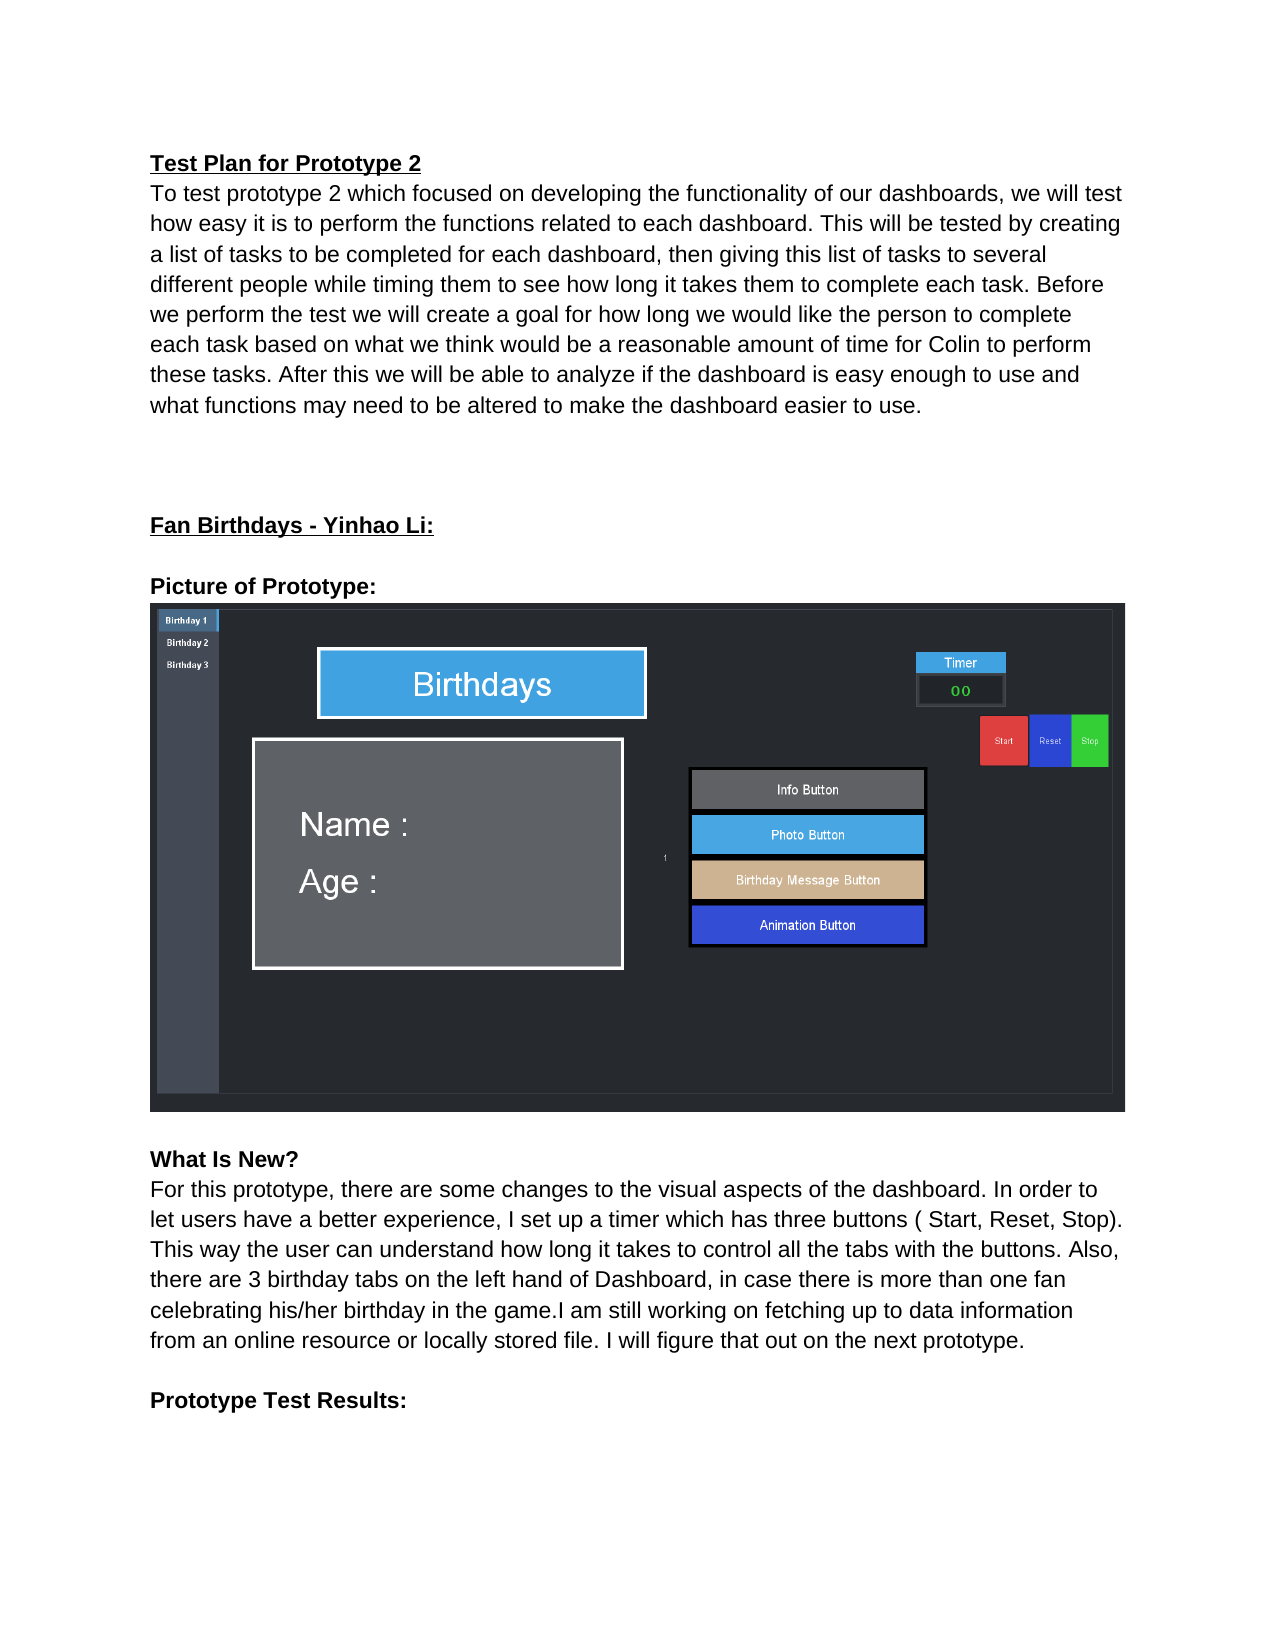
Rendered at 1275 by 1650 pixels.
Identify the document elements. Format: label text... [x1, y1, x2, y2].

text Picture of Prototype: [150, 573, 1125, 599]
text Fan Birthdays - Yinhao Li: [150, 512, 1125, 539]
picture [150, 603, 1125, 1112]
text Test Plan for Prototype 2 [150, 150, 1125, 176]
text To test prototype 2 which focused on developing the functionality of our dashboards, we will test how easy it is to perform the functions related to each dashboard. This will be tested by creating a list of tasks to be completed for each dashboard, then giving this list of tasks to several different people while timing them to see how long it takes them to complete each task. Before we perform the test we will create a goal for how long we would like the person to complete each task based on what we think would be a reasonable amount of time for Colin to perform these tasks. After this we will be able to analyze if the dashboard is easy enough to use and what functions may need to be altered to make the dashboard easier to use. [150, 180, 1125, 418]
text For this prototype, there are some changes to the visual aspects of the dashboard. In order to let users have a better experience, I set up a timer which has three buttons ( Start, Reset, Stop). [150, 1176, 1125, 1232]
text What Is New? [150, 1146, 1125, 1172]
text Prototype Test Results: [150, 1387, 1125, 1413]
text This way the user can understand how long it takes to control all the tabs with the buttons. Also, there are 3 birthday tabs on the left hand of Dashboard, in case there is more than one fan celebrating his/her birthday in the game.I am still working on fetching up to data information from an online resource or locally stored file. I will figure that out on the next prototype. [150, 1236, 1125, 1353]
